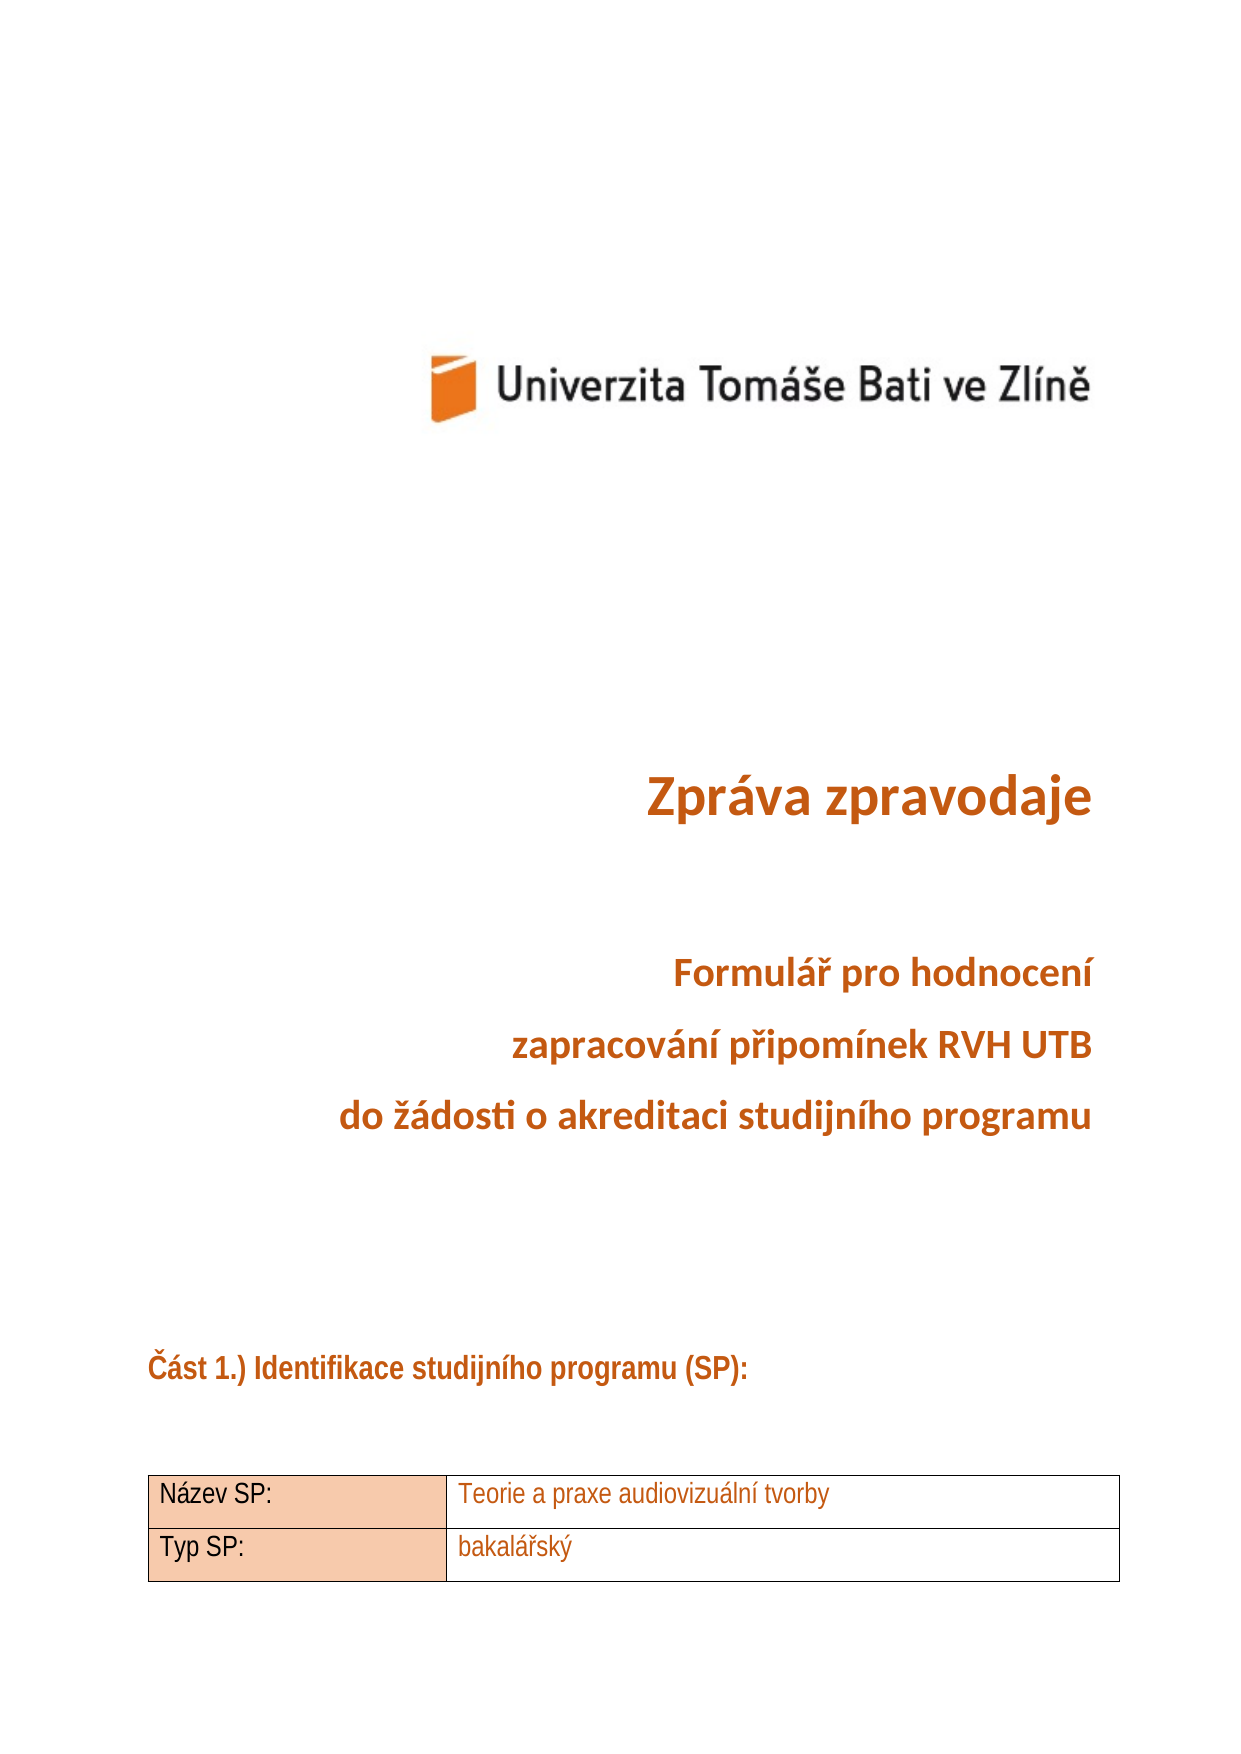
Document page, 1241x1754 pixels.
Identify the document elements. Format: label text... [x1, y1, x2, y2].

table_cell Typ SP: [149, 1529, 446, 1581]
text zapracování připomínek RVH UTB [148, 1018, 1093, 1068]
table_header Název SP: [149, 1476, 446, 1528]
table_header Teorie a praxe audiovizuální tvorby [447, 1476, 1119, 1528]
text Část 1.) Identifikace studijního programu (SP): [148, 1348, 1045, 1386]
picture [397, 307, 1137, 483]
text do žádosti o akreditaci studijního programu [148, 1089, 1093, 1140]
table_cell bakalářský [447, 1529, 1119, 1581]
text Zpráva zpravodaje [148, 759, 1093, 830]
text Formulář pro hodnocení [148, 946, 1093, 997]
